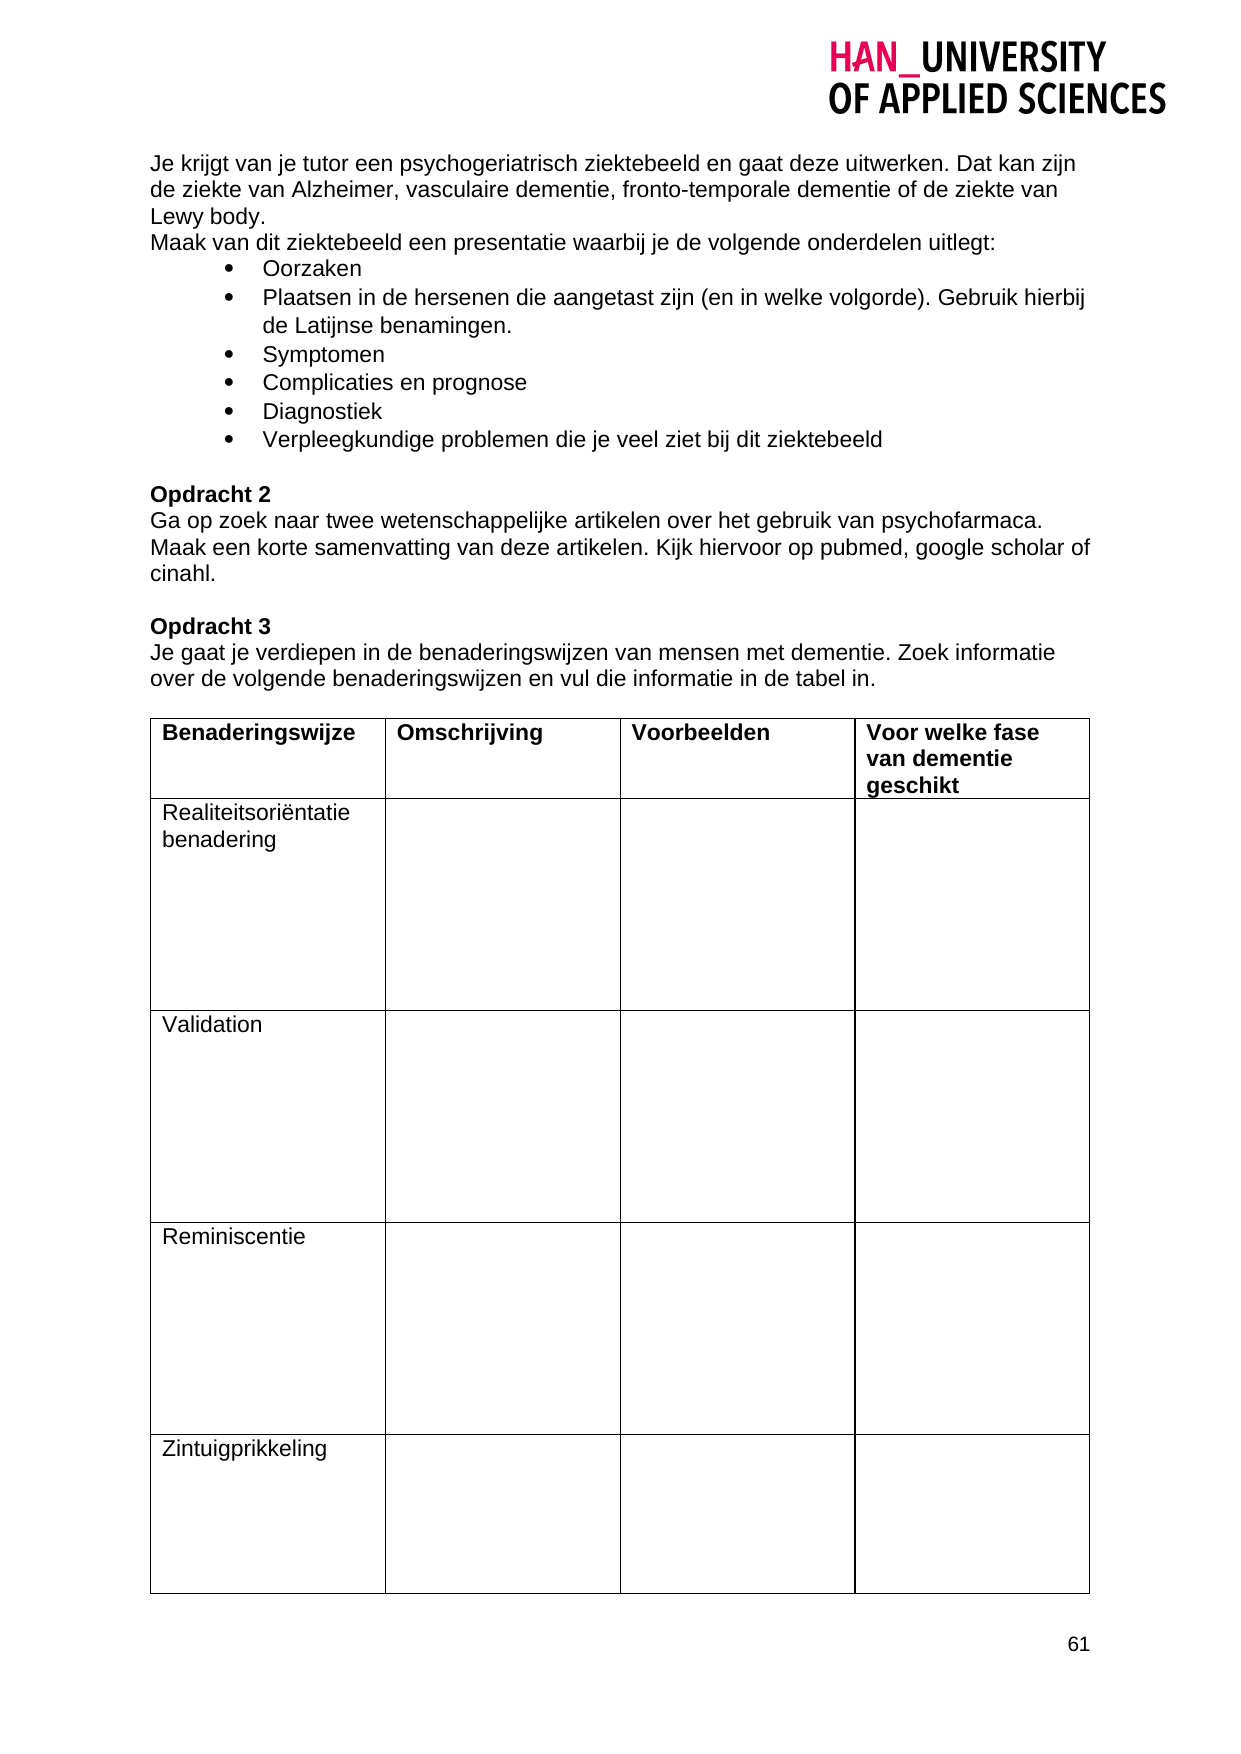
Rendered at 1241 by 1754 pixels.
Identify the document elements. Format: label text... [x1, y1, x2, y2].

table_cell Reminiscentie [151, 1223, 385, 1434]
table_cell [856, 1435, 1089, 1593]
table_cell [386, 1223, 620, 1434]
table_cell [386, 1011, 620, 1222]
table_cell [621, 1435, 854, 1593]
text Ga op zoek naar twee wetenschappelijke artikelen over het gebruik van psychofarmaca. Maak een korte samenvatting van deze artikelen. Kijk hiervoor op pubmed, google scholar of cinahl. [150, 507, 1090, 586]
table_cell Validation [151, 1011, 385, 1222]
list Diagnostiek [225, 398, 1090, 424]
list Symptomen [225, 341, 1090, 367]
list Complicaties en prognose [225, 369, 1090, 396]
table_cell [386, 799, 620, 1010]
table_cell [621, 1223, 854, 1434]
list Oorzaken [225, 255, 1090, 282]
table_cell [621, 1011, 854, 1222]
picture [0, 0, 1241, 212]
table_cell [386, 1435, 620, 1593]
text Opdracht 2 [150, 481, 1090, 507]
table_cell [621, 799, 854, 1010]
text Je gaat je verdiepen in de benaderingswijzen van mensen met dementie. Zoek informatie over de volgende benaderingswijzen en vul die informatie in de tabel in. [150, 639, 1090, 692]
table_header Voorbeelden [621, 719, 854, 798]
text Opdracht 3 [150, 613, 1090, 639]
table_cell Realiteitsoriëntatie benadering [151, 799, 385, 1010]
table_cell [856, 799, 1089, 1010]
text Maak van dit ziektebeeld een presentatie waarbij je de volgende onderdelen uitlegt: [150, 229, 1090, 255]
table_header Benaderingswijze [151, 719, 385, 798]
table_header Voor welke fase van dementie geschikt [856, 719, 1089, 798]
table_cell Zintuigprikkeling [151, 1435, 385, 1593]
text Je krijgt van je tutor een psychogeriatrisch ziektebeeld en gaat deze uitwerken. Dat kan zijn de ziekte van Alzheimer, vasculaire dementie, fronto-temporale dementie of de ziekte van Lewy body. [150, 150, 1090, 229]
list Plaatsen in de hersenen die aangetast zijn (en in welke volgorde). Gebruik hierbij de Latijnse benamingen. [225, 284, 1090, 339]
table_cell [856, 1223, 1089, 1434]
table_cell [856, 1011, 1089, 1222]
list Verpleegkundige problemen die je veel ziet bij dit ziektebeeld [225, 426, 1090, 452]
table_header Omschrijving [386, 719, 620, 798]
